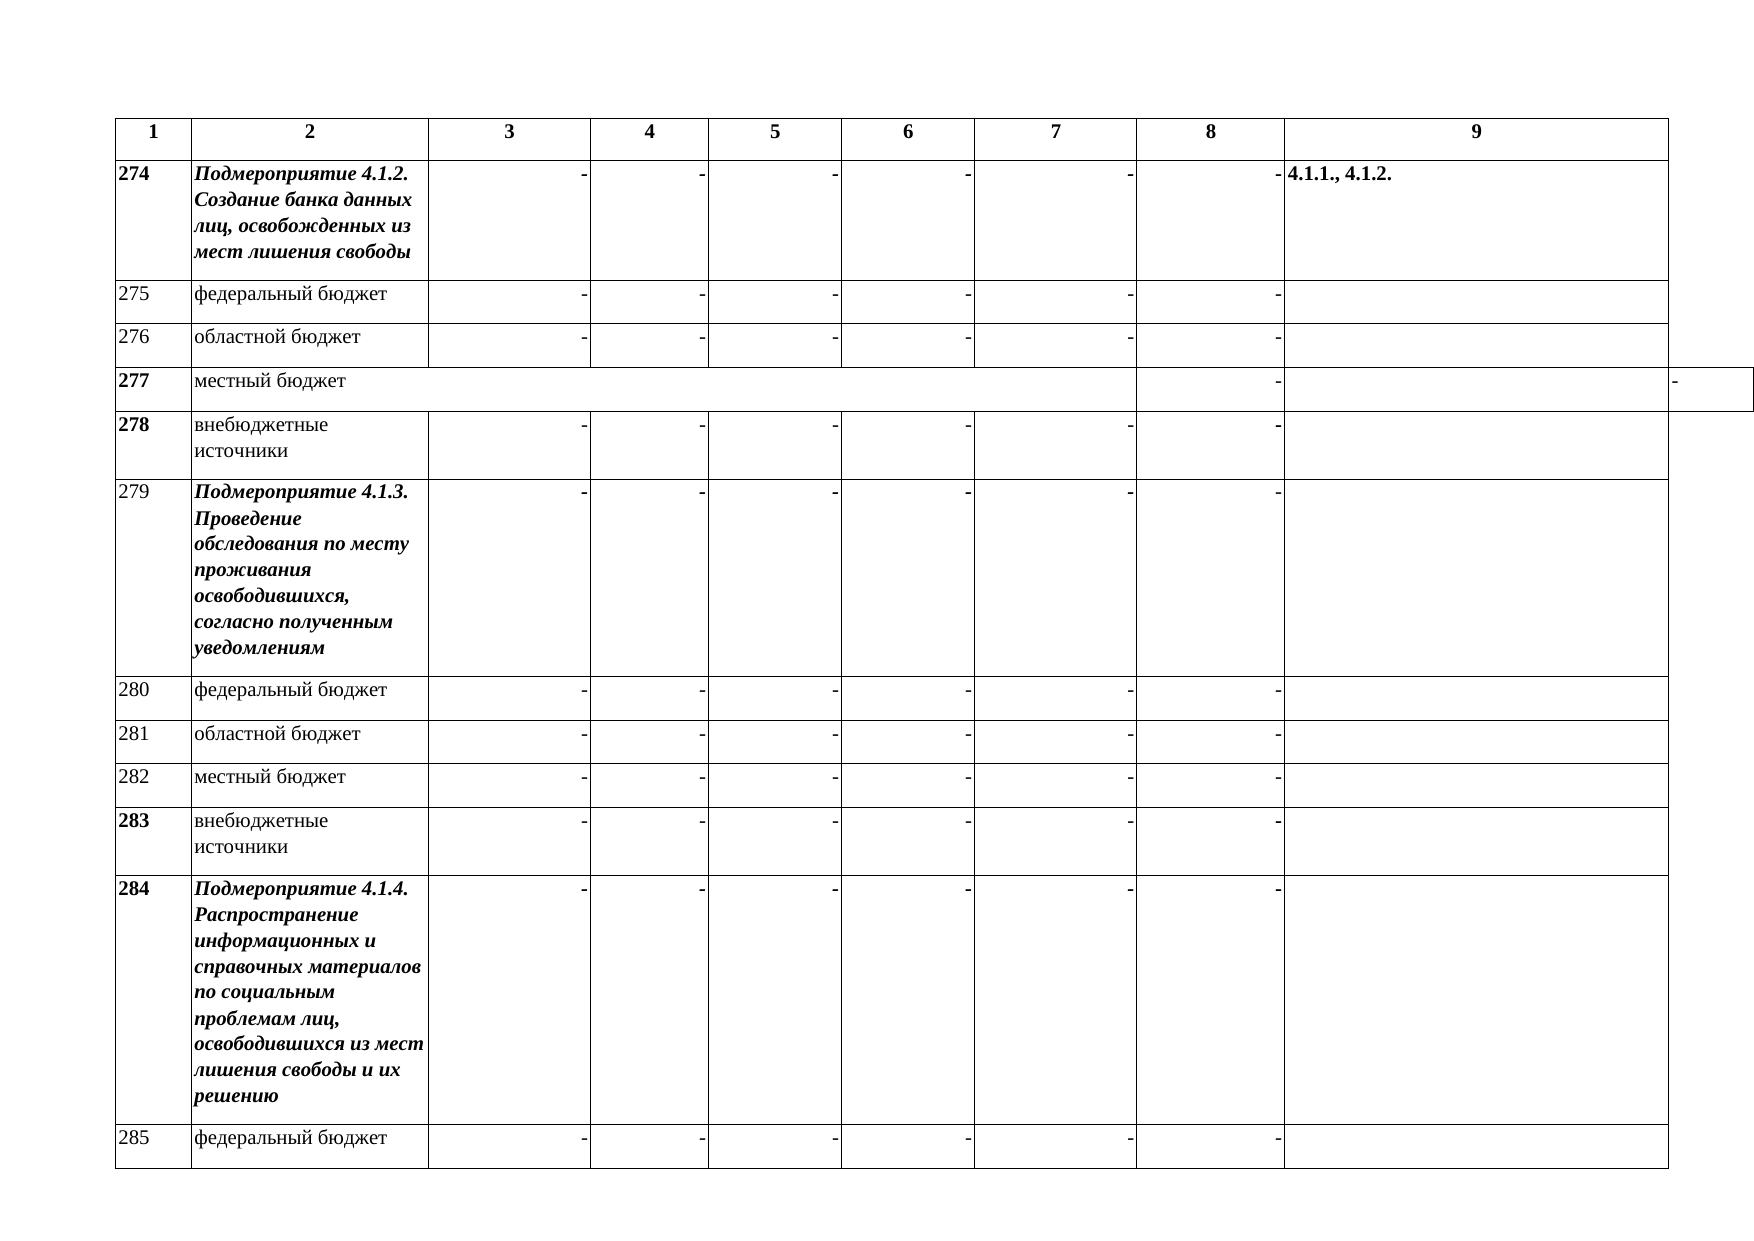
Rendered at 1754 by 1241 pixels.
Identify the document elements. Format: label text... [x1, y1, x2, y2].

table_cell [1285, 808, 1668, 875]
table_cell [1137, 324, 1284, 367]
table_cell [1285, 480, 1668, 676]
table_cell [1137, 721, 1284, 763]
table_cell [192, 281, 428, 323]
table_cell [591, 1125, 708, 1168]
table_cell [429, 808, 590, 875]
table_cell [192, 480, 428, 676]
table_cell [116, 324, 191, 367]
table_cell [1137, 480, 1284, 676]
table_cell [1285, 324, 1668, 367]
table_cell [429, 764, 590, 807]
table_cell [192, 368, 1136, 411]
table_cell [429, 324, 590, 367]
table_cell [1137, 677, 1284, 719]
table_header 8 [1137, 119, 1284, 160]
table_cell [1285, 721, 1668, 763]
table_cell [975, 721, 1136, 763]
table_header 3 [429, 119, 590, 160]
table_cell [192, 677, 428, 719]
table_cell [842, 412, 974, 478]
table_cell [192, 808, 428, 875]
table_header 2 [192, 119, 428, 160]
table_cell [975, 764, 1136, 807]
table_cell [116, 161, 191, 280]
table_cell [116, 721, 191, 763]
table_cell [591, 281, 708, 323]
table_header 5 [709, 119, 841, 160]
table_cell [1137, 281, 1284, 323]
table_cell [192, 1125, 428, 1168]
table_header 9 [1285, 119, 1668, 160]
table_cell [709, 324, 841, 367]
table_header 4 [591, 119, 708, 160]
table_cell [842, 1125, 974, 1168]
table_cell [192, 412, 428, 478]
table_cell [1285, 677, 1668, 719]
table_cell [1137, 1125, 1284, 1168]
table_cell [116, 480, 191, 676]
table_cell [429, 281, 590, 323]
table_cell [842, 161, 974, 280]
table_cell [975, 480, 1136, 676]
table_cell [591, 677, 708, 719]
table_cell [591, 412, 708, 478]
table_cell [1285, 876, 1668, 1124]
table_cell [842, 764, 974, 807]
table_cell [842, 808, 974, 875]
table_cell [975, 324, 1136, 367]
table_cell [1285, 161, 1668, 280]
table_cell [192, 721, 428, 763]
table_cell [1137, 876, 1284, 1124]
table_header 6 [842, 119, 974, 160]
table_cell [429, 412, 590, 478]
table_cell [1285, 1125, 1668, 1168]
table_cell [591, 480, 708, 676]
table_header 7 [975, 119, 1136, 160]
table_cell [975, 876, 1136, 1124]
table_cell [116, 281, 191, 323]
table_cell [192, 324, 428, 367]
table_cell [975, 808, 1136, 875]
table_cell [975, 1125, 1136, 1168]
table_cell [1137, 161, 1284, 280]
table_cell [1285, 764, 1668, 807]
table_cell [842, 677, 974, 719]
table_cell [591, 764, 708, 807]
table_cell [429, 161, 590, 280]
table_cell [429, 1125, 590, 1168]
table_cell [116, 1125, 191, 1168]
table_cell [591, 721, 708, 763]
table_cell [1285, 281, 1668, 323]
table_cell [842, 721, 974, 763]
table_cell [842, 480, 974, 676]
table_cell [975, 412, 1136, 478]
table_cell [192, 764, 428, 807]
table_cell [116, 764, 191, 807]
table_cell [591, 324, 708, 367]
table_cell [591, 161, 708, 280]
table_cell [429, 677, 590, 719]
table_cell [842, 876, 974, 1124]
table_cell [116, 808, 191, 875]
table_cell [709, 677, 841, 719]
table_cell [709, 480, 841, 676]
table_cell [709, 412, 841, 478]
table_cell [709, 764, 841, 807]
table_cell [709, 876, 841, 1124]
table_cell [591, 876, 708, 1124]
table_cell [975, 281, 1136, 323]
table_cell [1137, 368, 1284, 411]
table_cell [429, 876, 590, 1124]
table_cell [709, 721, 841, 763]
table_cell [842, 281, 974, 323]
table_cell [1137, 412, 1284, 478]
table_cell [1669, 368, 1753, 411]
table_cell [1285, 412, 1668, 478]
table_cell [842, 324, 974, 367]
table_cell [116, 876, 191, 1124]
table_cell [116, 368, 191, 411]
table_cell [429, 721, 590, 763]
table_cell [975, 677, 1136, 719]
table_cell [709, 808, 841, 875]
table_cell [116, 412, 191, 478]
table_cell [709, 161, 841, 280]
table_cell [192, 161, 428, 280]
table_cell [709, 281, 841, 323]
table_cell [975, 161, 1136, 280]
table_header 1 [116, 119, 191, 160]
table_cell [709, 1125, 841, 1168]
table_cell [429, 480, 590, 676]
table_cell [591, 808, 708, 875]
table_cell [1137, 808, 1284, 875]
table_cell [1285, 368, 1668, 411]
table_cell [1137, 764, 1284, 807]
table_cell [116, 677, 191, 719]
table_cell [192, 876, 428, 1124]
